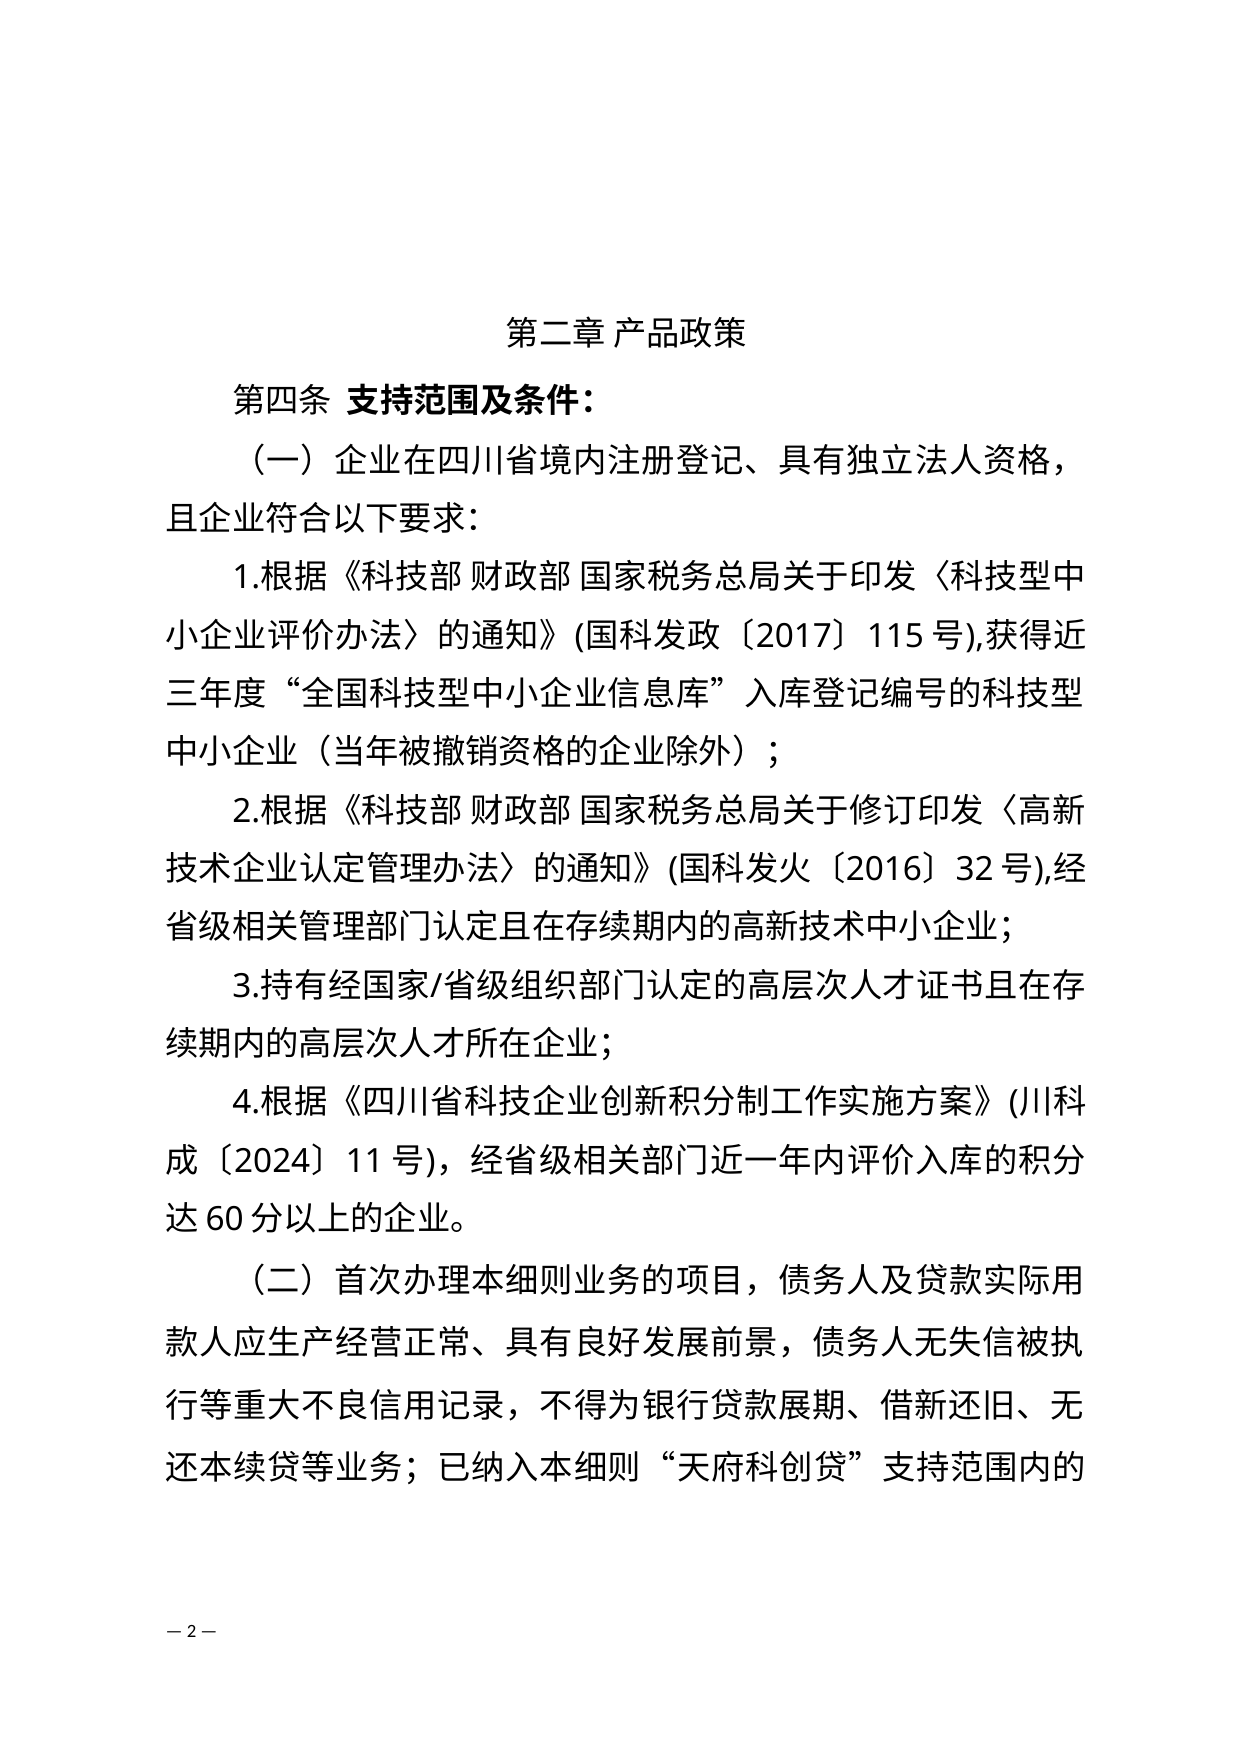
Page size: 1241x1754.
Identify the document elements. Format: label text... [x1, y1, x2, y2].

text 第二章 产品政策 [165, 298, 1087, 363]
text 第四条 支持范围及条件： [165, 363, 1087, 425]
list 2.根据《科技部 财政部 国家税务总局关于修订印发〈高新技术企业认定管理办法〉的通知》(国科发火〔2016〕32号),经省级相关管理部门认定且在存续期内的高新技术中小企业； [165, 775, 1087, 950]
list （一）企业在四川省境内注册登记、具有独立法人资格，且企业符合以下要求： [165, 425, 1087, 542]
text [165, 1242, 1087, 1492]
list 4.根据《四川省科技企业创新积分制工作实施方案》(川科成〔2024〕11号)，经省级相关部门近一年内评价入库的积分达60分以上的企业。 [165, 1067, 1087, 1242]
list 1.根据《科技部 财政部 国家税务总局关于印发〈科技型中小企业评价办法〉的通知》(国科发政〔2017〕115号),获得近三年度“全国科技型中小企业信息库”入库登记编号的科技型中小企业（当年被撤销资格的企业除外）； [165, 542, 1087, 775]
list 3.持有经国家/省级组织部门认定的高层次人才证书且在存续期内的高层次人才所在企业； [165, 950, 1087, 1067]
